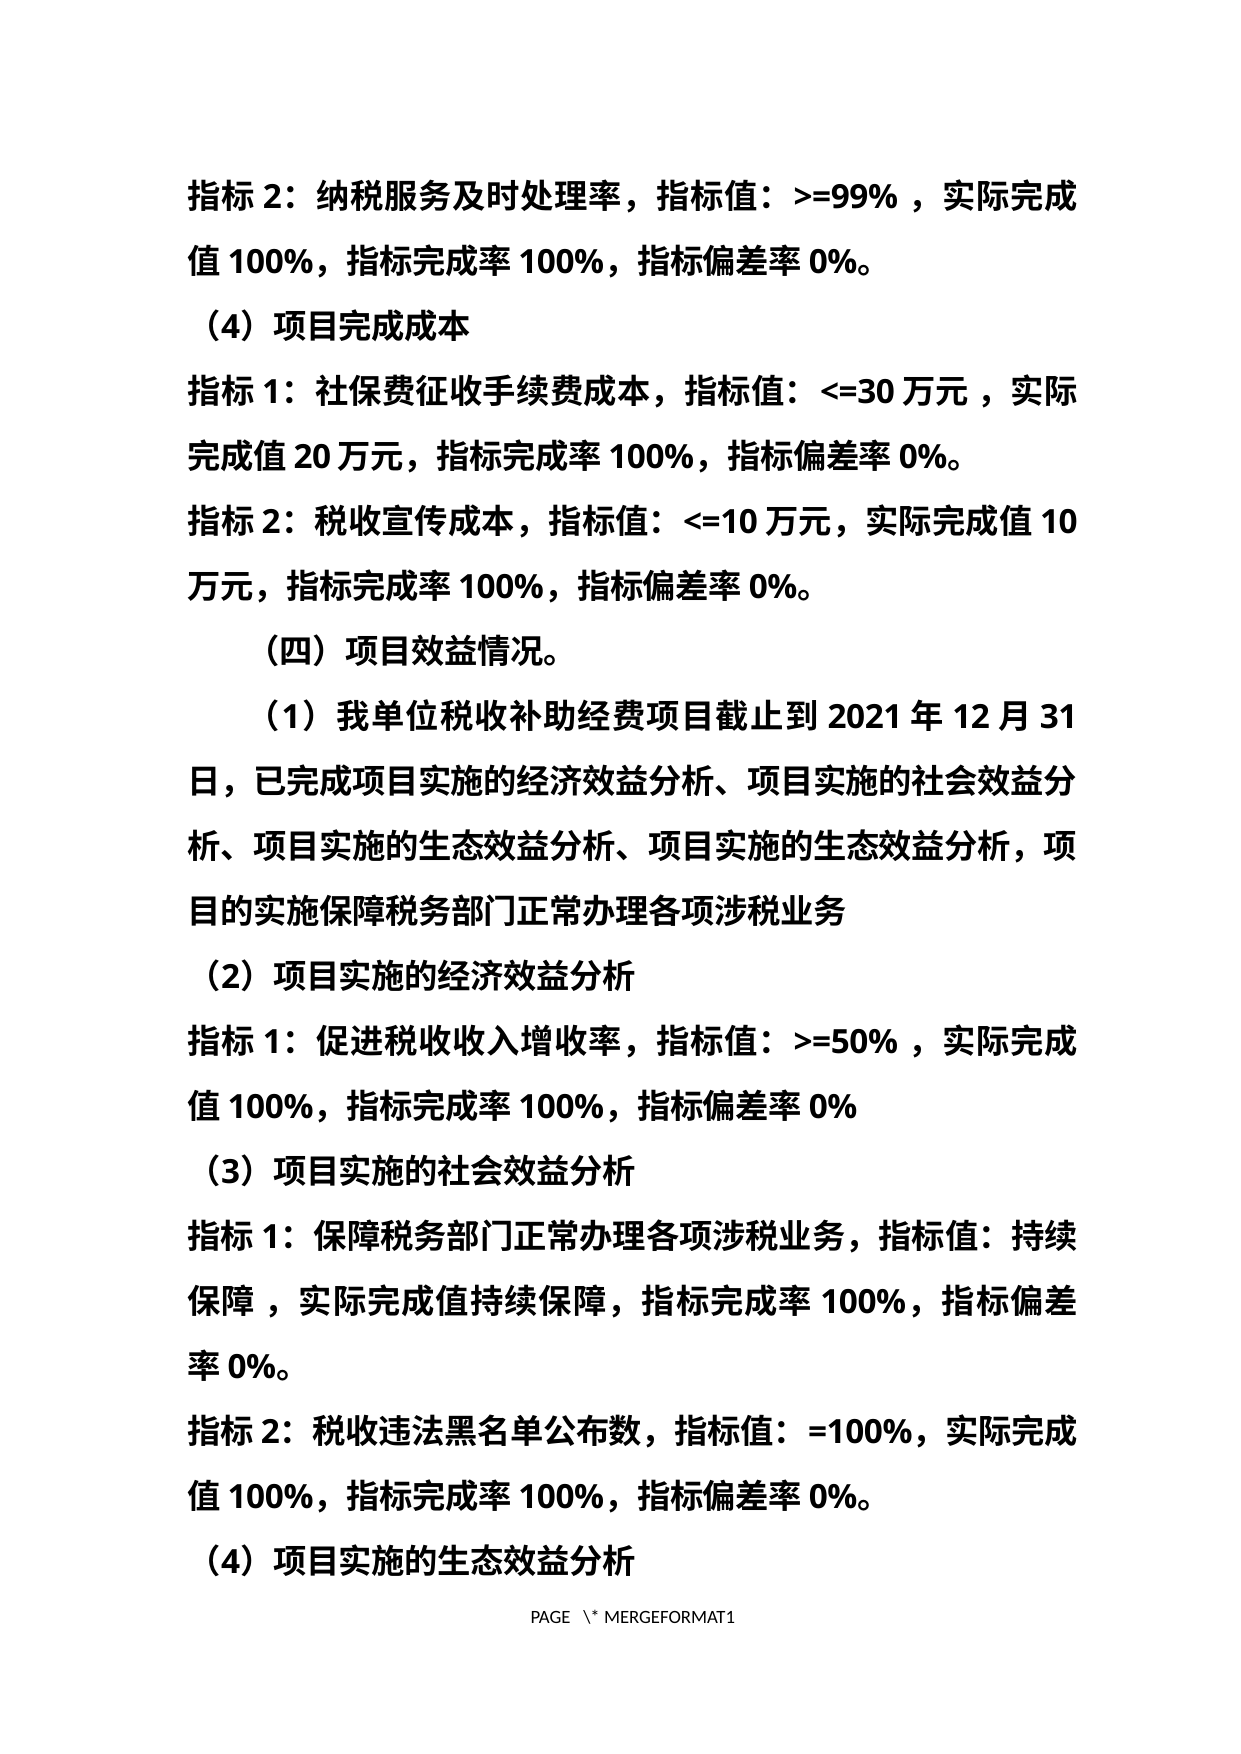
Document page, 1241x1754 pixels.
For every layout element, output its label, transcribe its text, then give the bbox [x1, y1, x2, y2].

text （四）项目效益情况。 [187, 617, 1078, 682]
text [187, 162, 1078, 617]
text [187, 682, 1078, 1592]
